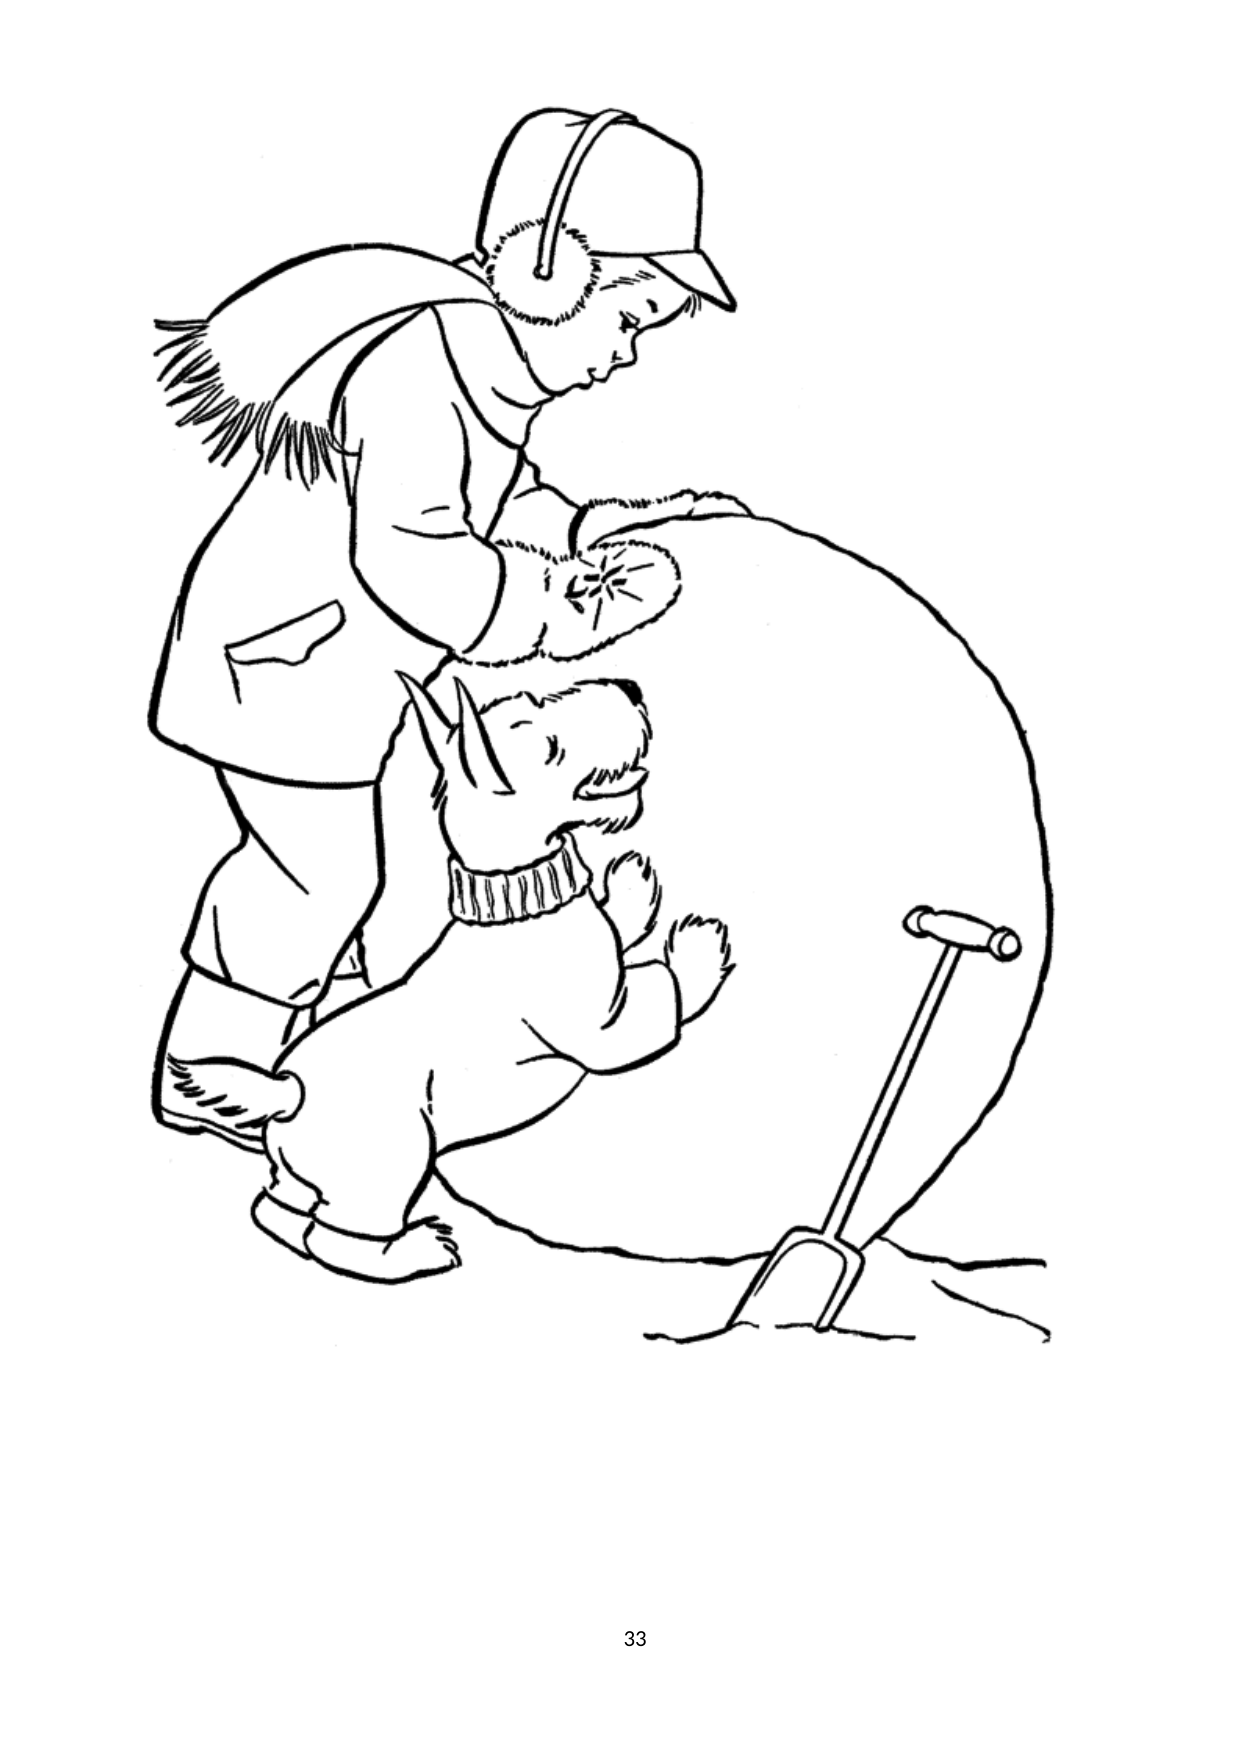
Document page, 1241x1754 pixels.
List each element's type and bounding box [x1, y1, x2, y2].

picture [118, 88, 1091, 1370]
